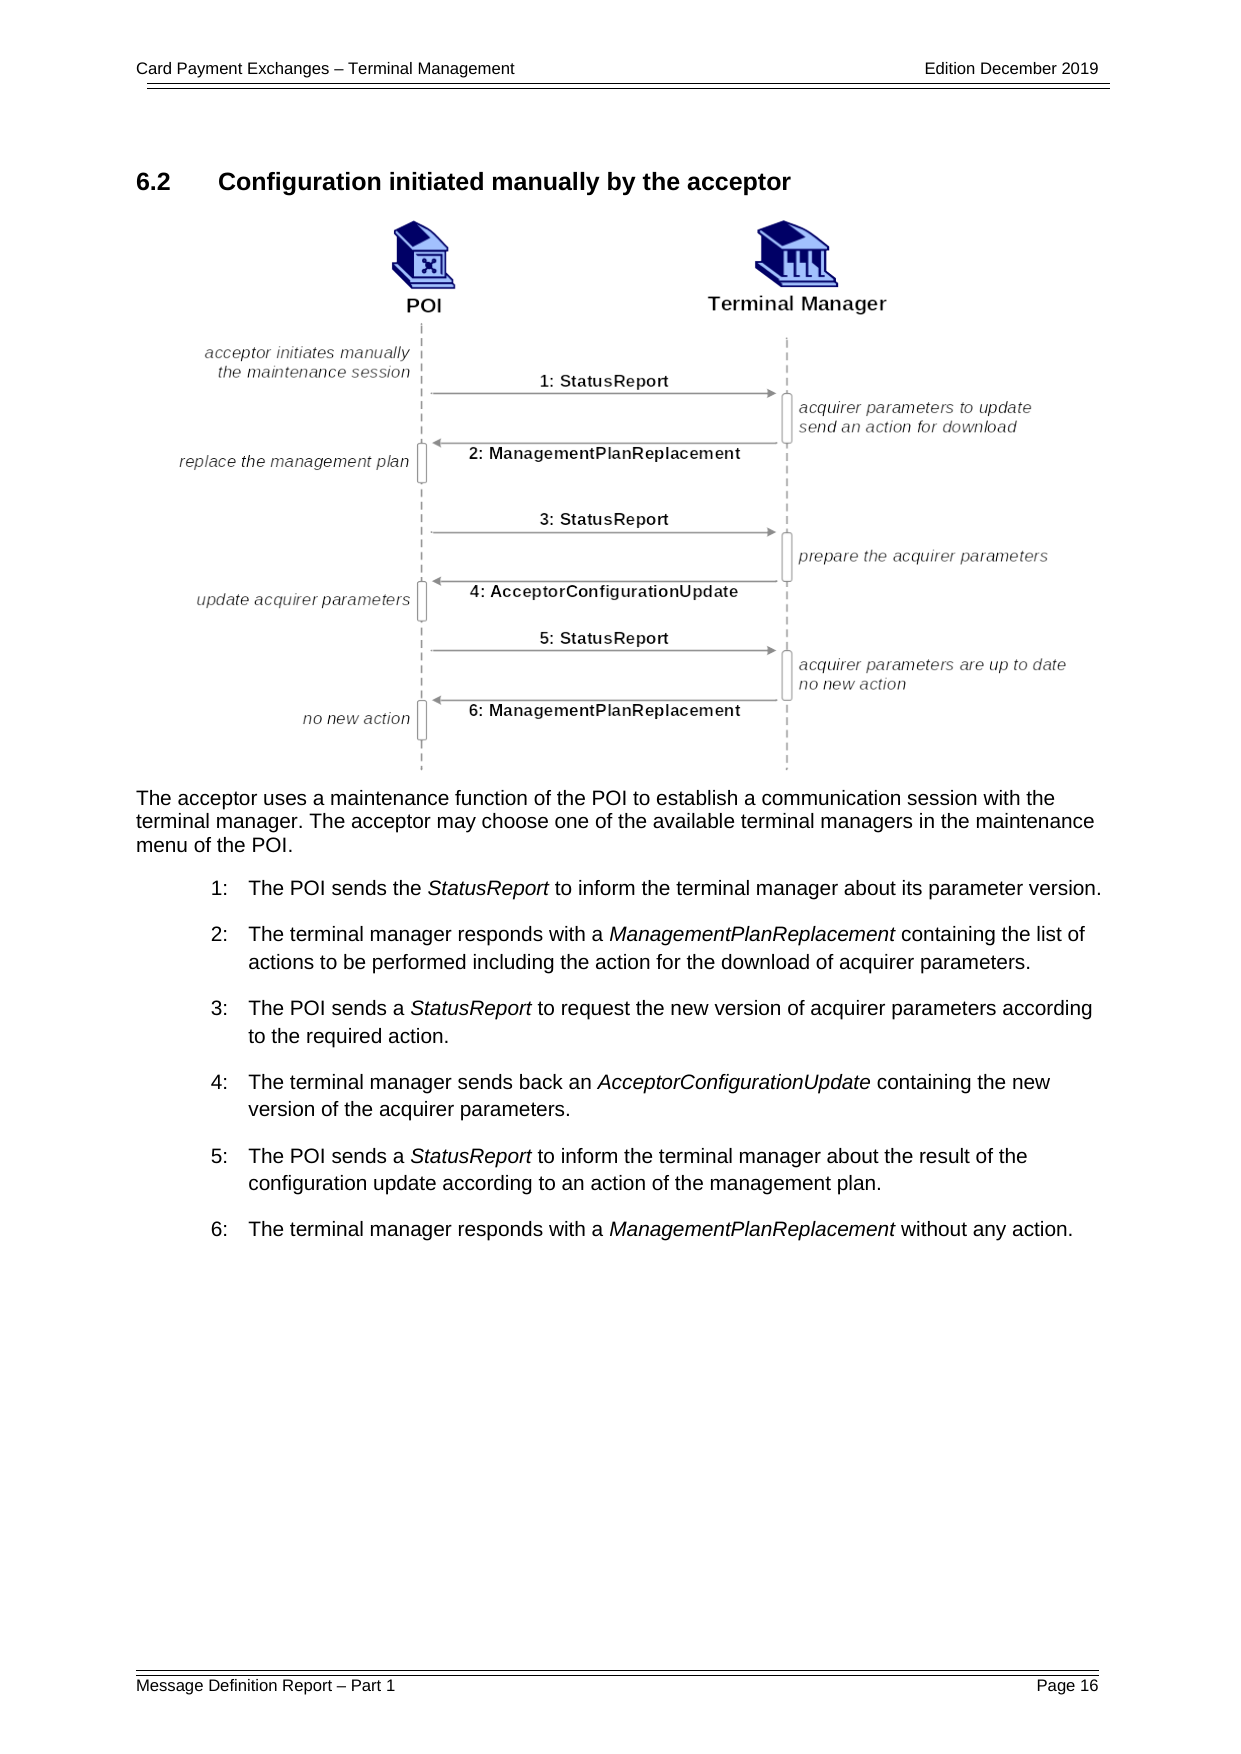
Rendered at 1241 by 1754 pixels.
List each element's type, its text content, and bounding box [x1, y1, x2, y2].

list The terminal manager sends back an AcceptorConfigurationUpdate containing the new version of the acquirer parameters. [211, 1070, 1104, 1121]
list The POI sends the StatusReport to inform the terminal manager about its parameter version. [211, 876, 1104, 900]
subtitle Configuration initiated manually by the acceptor [136, 167, 1104, 195]
list The terminal manager responds with a ManagementPlanReplacement without any action. [211, 1217, 1104, 1241]
list The POI sends a StatusReport to request the new version of acquirer parameters according to the required action. [211, 996, 1104, 1047]
list The terminal manager responds with a ManagementPlanReplacement containing the list of actions to be performed including the action for the download of acquirer parameters. [211, 922, 1104, 974]
list The POI sends a StatusReport to inform the terminal manager about the result of the configuration update according to an action of the management plan. [211, 1143, 1104, 1195]
text The acceptor uses a maintenance function of the POI to establish a communication session with the terminal manager. The acceptor may choose one of the available terminal managers in the maintenance menu of the POI. [136, 785, 1104, 857]
